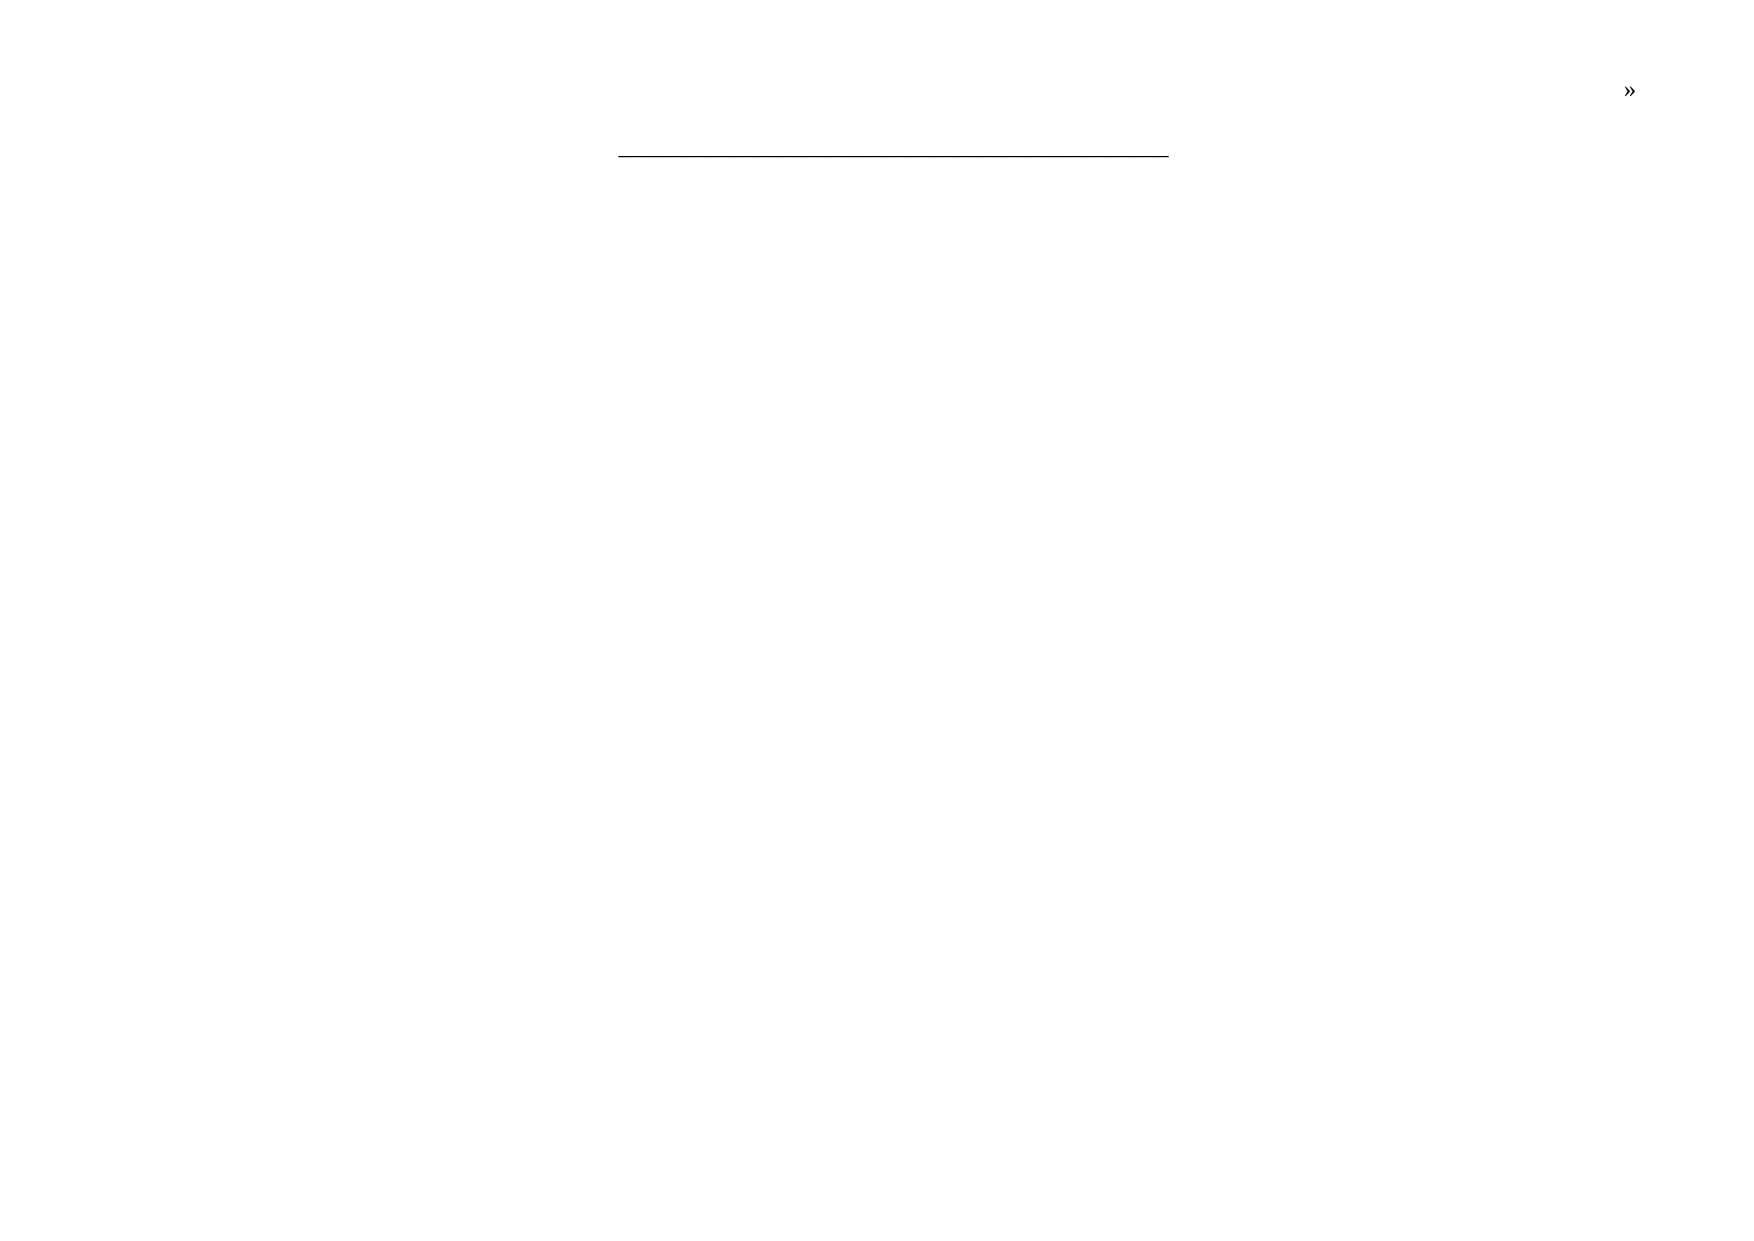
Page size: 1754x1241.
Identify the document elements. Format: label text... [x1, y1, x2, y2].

text ____________________________________________ [118, 131, 1668, 160]
text » [118, 74, 1636, 103]
